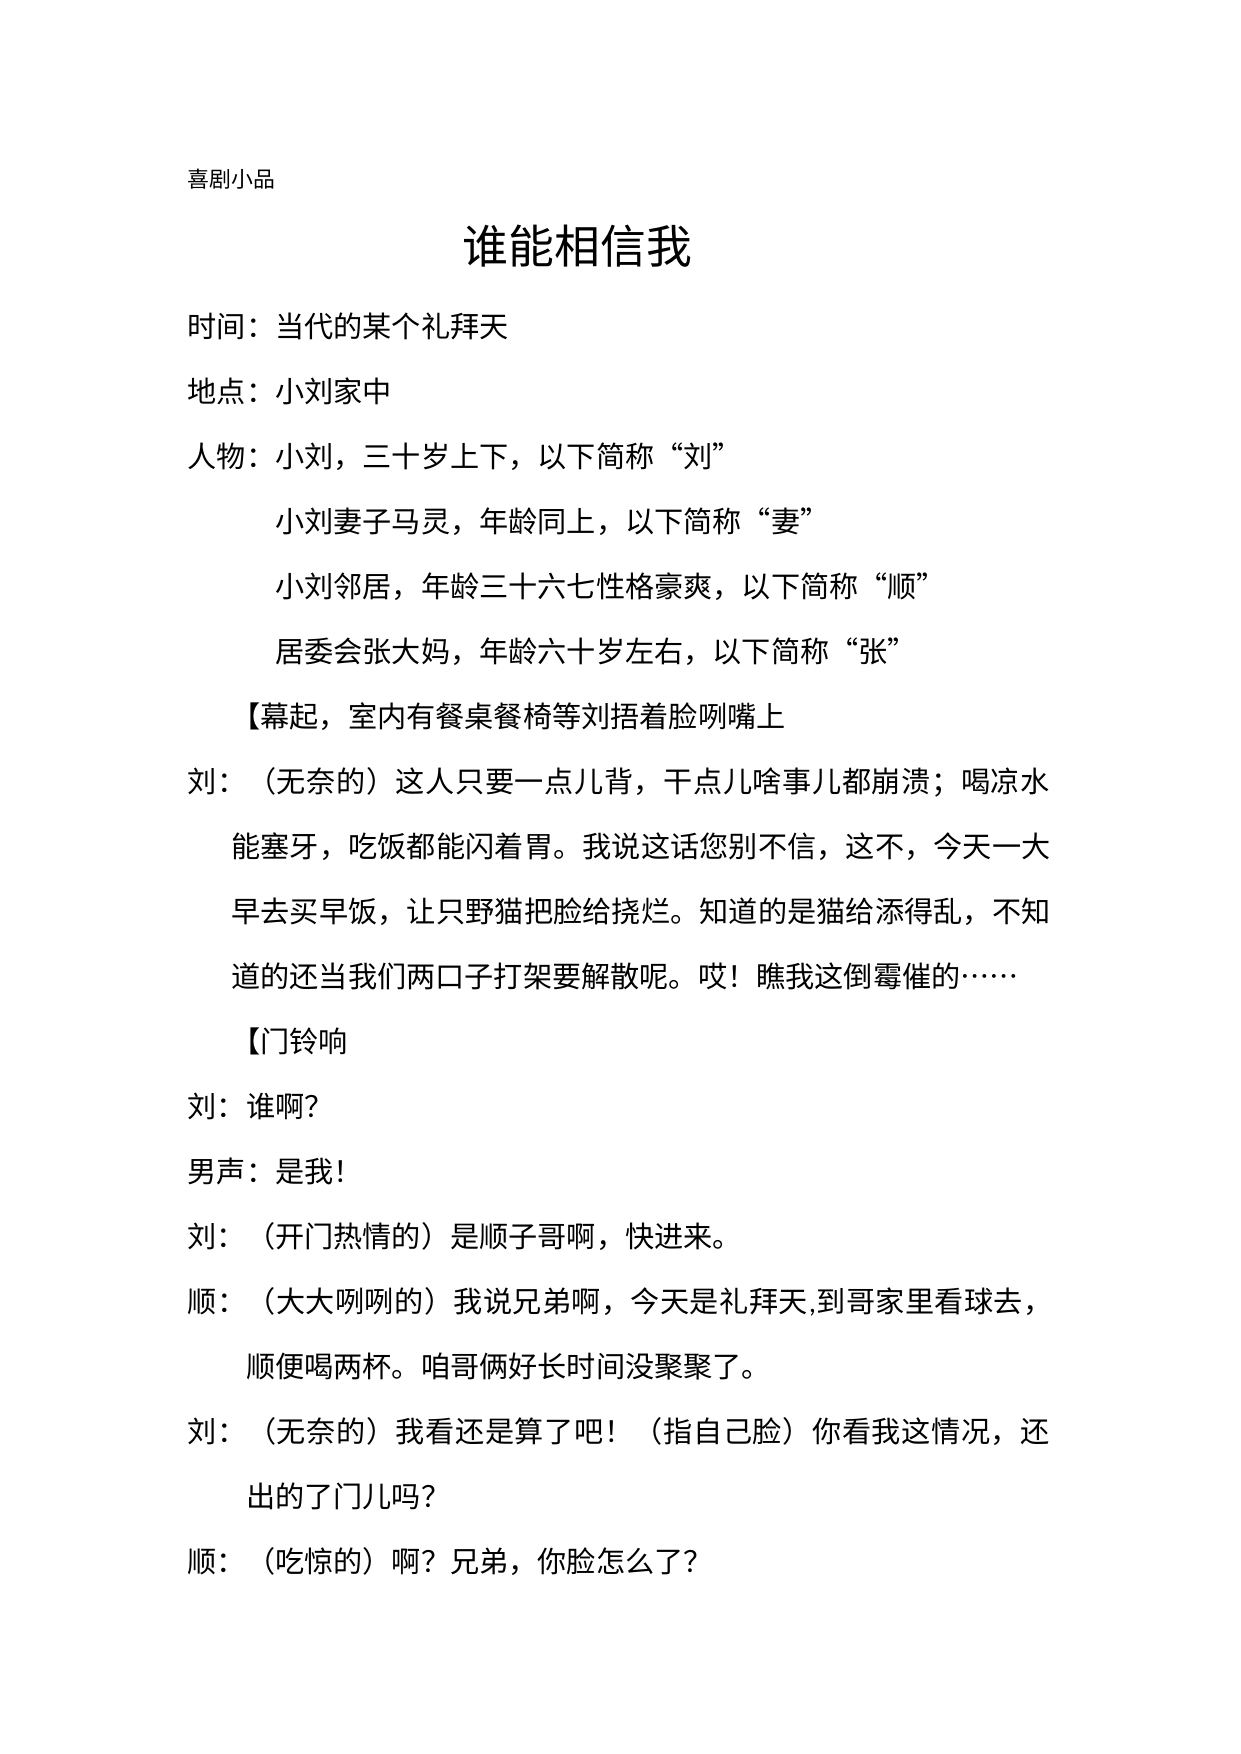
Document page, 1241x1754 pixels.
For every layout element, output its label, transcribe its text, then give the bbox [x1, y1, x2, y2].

text 刘：（无奈的）我看还是算了吧！（指自己脸）你看我这情况，还出的了门儿吗？ [187, 1397, 1053, 1527]
text 谁能相信我 [187, 194, 1053, 292]
text 顺：（吃惊的）啊？兄弟，你脸怎么了？ [187, 1527, 1053, 1592]
text 【幕起，室内有餐桌餐椅等刘捂着脸咧嘴上 [187, 682, 1053, 747]
text 时间：当代的某个礼拜天 [187, 292, 1053, 357]
text 刘：（无奈的）这人只要一点儿背，干点儿啥事儿都崩溃；喝凉水能塞牙，吃饭都能闪着胃。我说这话您别不信，这不，今天一大早去买早饭，让只野猫把脸给挠烂。知道的是猫给添得乱，不知道的还当我们两口子打架要解散呢。哎！瞧我这倒霉催的…… [187, 747, 1053, 1007]
text 地点：小刘家中 [187, 357, 1053, 422]
text 小刘妻子马灵，年龄同上，以下简称“妻” [187, 487, 1053, 552]
text 刘：谁啊？ [187, 1072, 1053, 1137]
text 居委会张大妈，年龄六十岁左右，以下简称“张” [187, 617, 1053, 682]
text 【门铃响 [187, 1007, 1053, 1072]
text 人物：小刘，三十岁上下，以下简称“刘” [187, 422, 1053, 487]
text 小刘邻居，年龄三十六七性格豪爽，以下简称“顺” [187, 552, 1053, 617]
text 刘：（开门热情的）是顺子哥啊，快进来。 [187, 1202, 1053, 1267]
text 男声：是我！ [187, 1137, 1053, 1202]
text 喜剧小品 [187, 162, 1053, 194]
text 顺：（大大咧咧的）我说兄弟啊，今天是礼拜天,到哥家里看球去，顺便喝两杯。咱哥俩好长时间没聚聚了。 [187, 1267, 1053, 1397]
